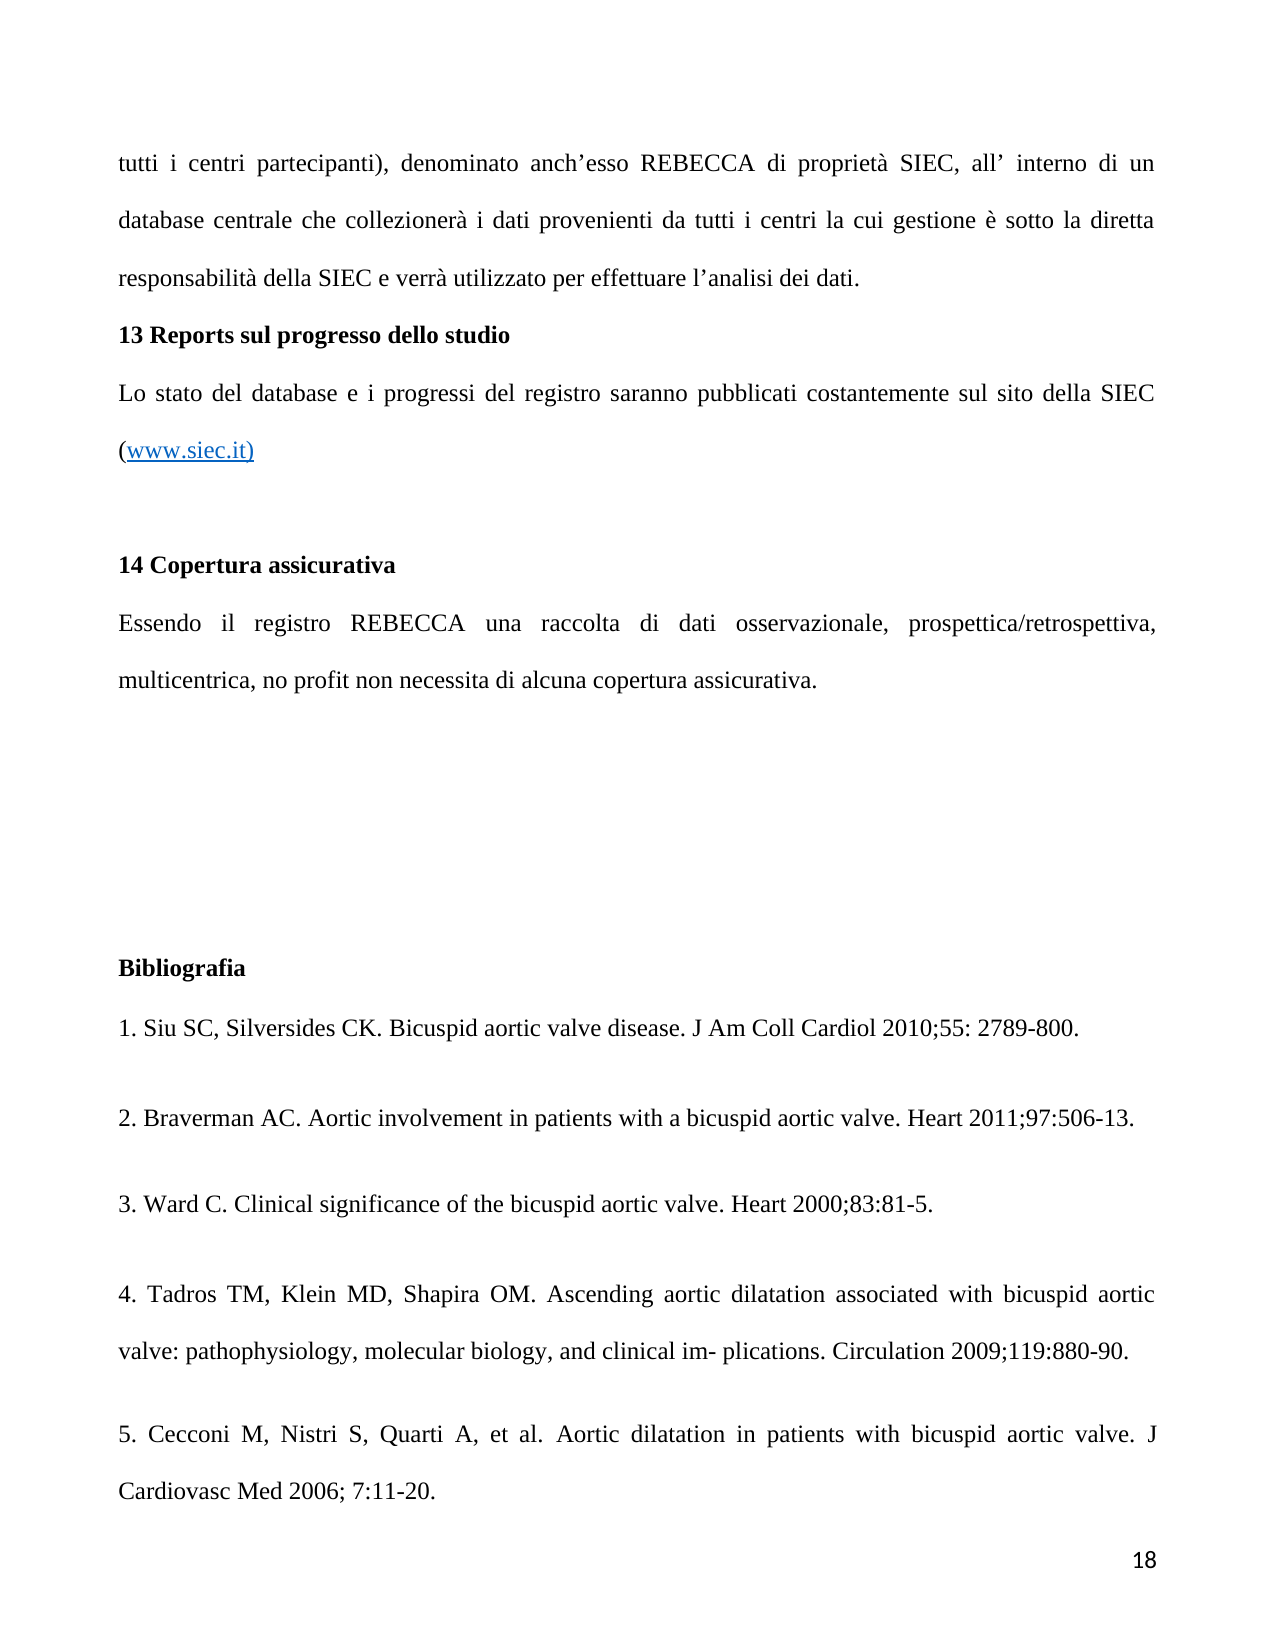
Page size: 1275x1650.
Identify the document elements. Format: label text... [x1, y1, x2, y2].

text 14 Copertura assicurativa [118, 550, 1157, 579]
text Essendo il registro REBECCA una raccolta di dati osservazionale, prospettica/retrospettiva, multicentrica, no profit non necessita di alcuna copertura assicurativa. [118, 608, 1157, 694]
text 5. Cecconi M, Nistri S, Quarti A, et al. Aortic dilatation in patients with bicuspid aortic valve. J Cardiovasc Med 2006; 7:11-20. [118, 1419, 1157, 1505]
text 2. Braverman AC. Aortic involvement in patients with a bicuspid aortic valve. Heart 2011;97:506-13. [118, 1103, 1157, 1132]
text Lo stato del database e i progressi del registro saranno pubblicati costantemente sul sito della SIEC (www.siec.it) [118, 378, 1157, 464]
text Bibliografia [118, 953, 1157, 981]
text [118, 148, 1157, 291]
text 13 Reports sul progresso dello studio [118, 320, 1157, 349]
text 4. Tadros TM, Klein MD, Shapira OM. Ascending aortic dilatation associated with bicuspid aortic valve: pathophysiology, molecular biology, and clinical im- plications. Circulation 2009;119:880-90. [118, 1279, 1157, 1365]
text 3. Ward C. Clinical significance of the bicuspid aortic valve. Heart 2000;83:81-5. [118, 1186, 1157, 1220]
text 1. Siu SC, Silversides CK. Bicuspid aortic valve disease. J Am Coll Cardiol 2010;55: 2789-800. [118, 1010, 1157, 1044]
